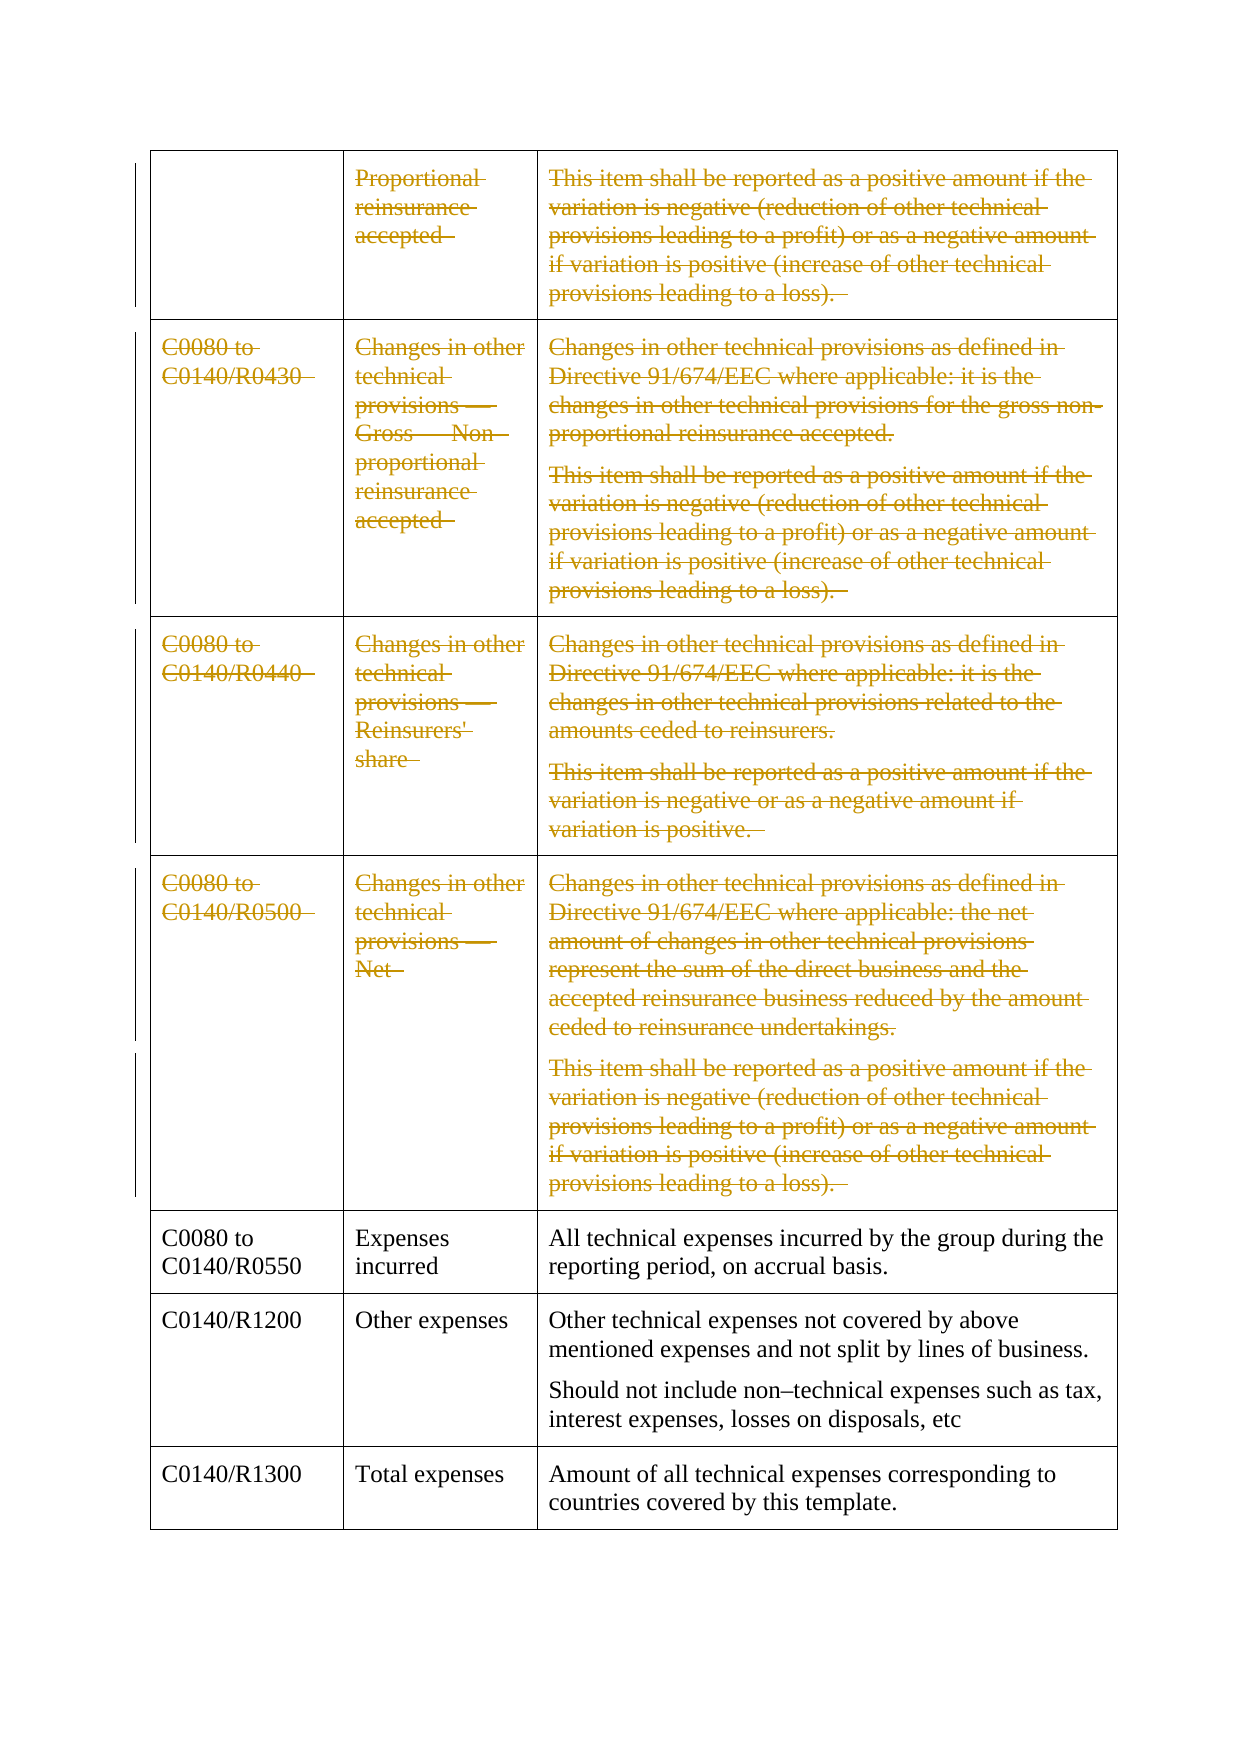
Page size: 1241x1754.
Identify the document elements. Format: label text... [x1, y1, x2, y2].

table_cell Total expenses [344, 1447, 537, 1529]
table_cell C0080 to C0140/R0550 [151, 1211, 343, 1293]
table_cell Other expenses [344, 1294, 537, 1446]
table_cell [538, 856, 1117, 1209]
table_cell [151, 151, 343, 319]
table_cell [151, 617, 343, 855]
table_cell [344, 151, 537, 319]
table_cell [344, 617, 537, 855]
table_cell [151, 320, 343, 616]
table_cell C0140/R1200 [151, 1294, 343, 1446]
table_cell [538, 151, 1117, 319]
table_cell [538, 617, 1117, 855]
table_cell C0140/R1300 [151, 1447, 343, 1529]
table_cell [538, 320, 1117, 616]
table_cell [344, 320, 537, 616]
table_cell Amount of all technical expenses corresponding to countries covered by this template. [538, 1447, 1117, 1529]
table_cell [151, 856, 343, 1209]
table_cell [344, 856, 537, 1209]
table_cell Expenses incurred [344, 1211, 537, 1293]
table_cell Other technical expenses not covered by above mentioned expenses and not split by lines of business. Should not include non–technical expenses such as tax, interest expenses, losses on disposals, etc [538, 1294, 1117, 1446]
table_cell All technical expenses incurred by the group during the reporting period, on accrual basis. [538, 1211, 1117, 1293]
